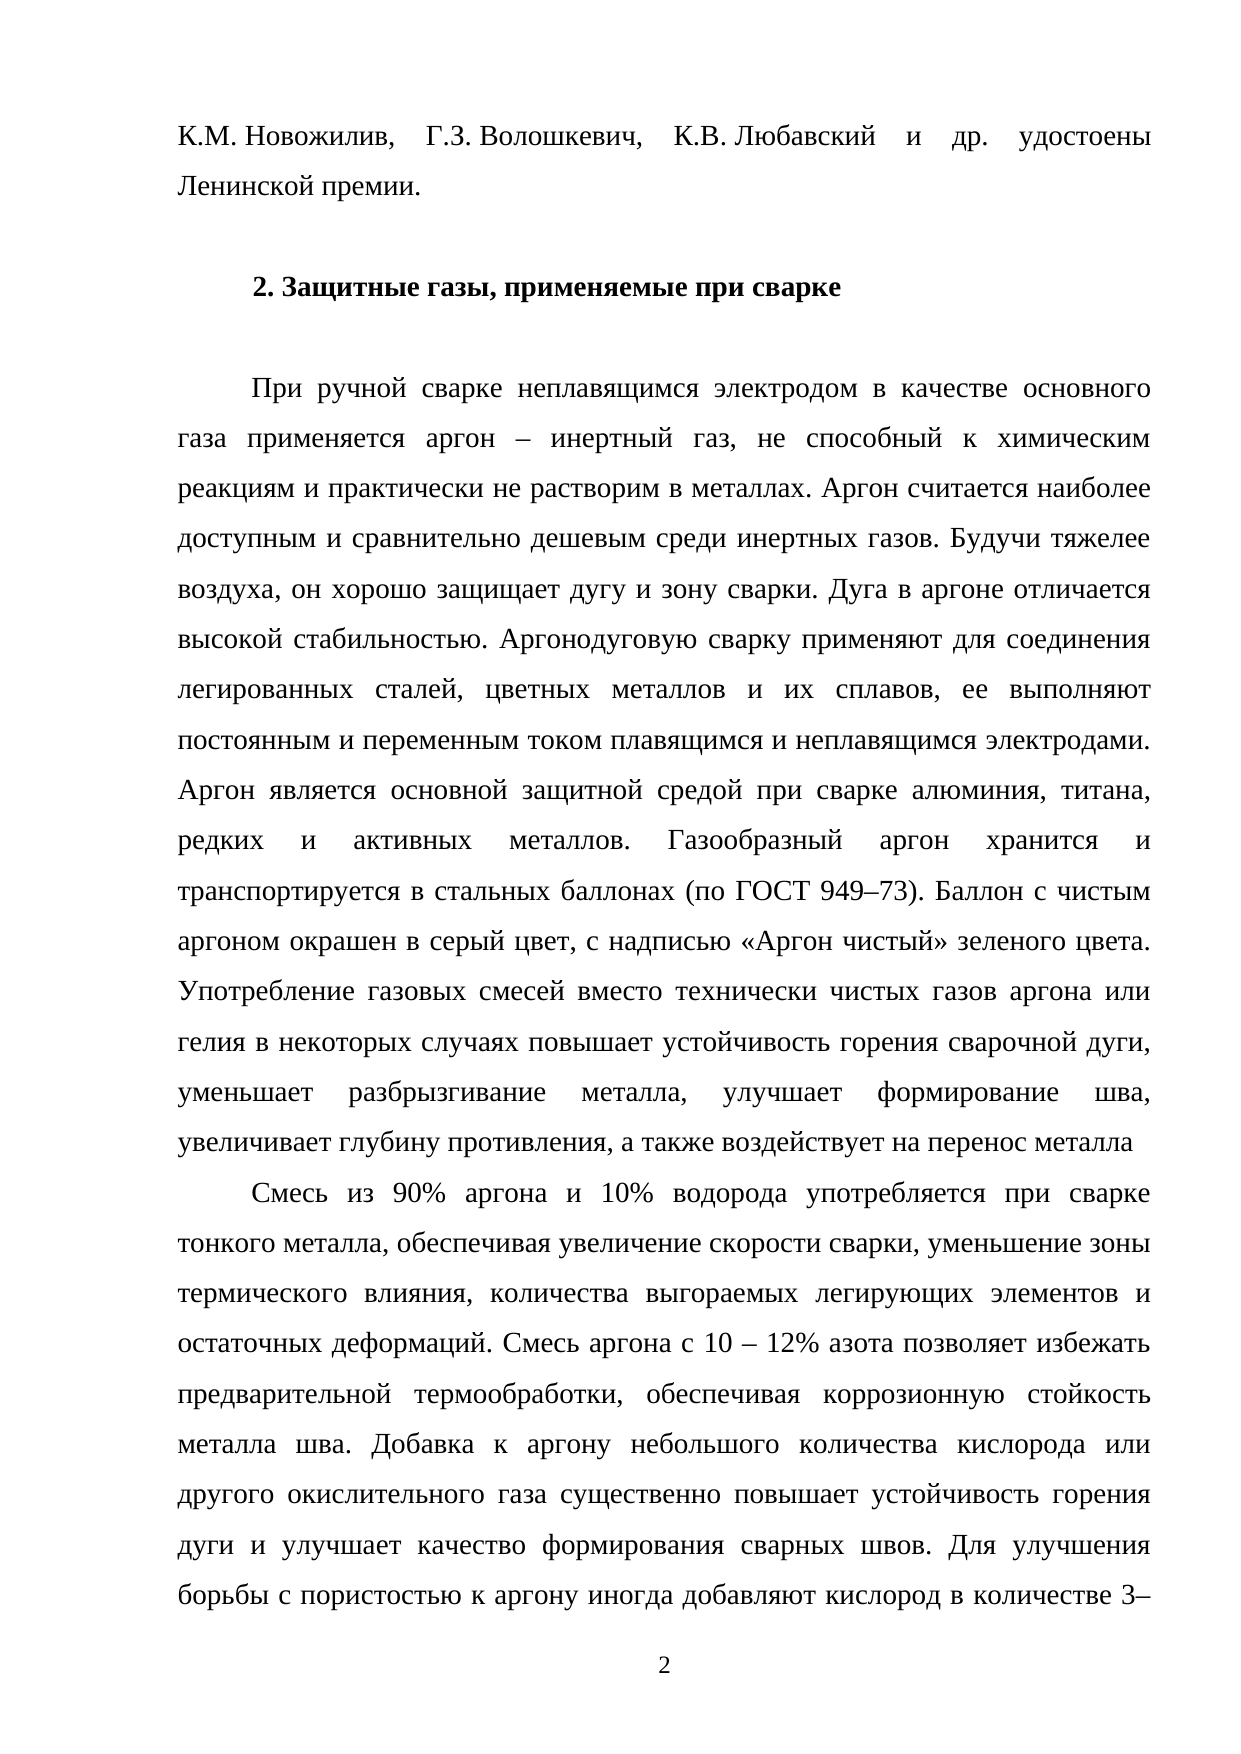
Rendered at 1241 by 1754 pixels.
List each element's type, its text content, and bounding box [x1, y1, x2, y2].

subtitle 2. Защитные газы, применяемые при сварке [177, 269, 1152, 303]
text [177, 118, 1152, 202]
text При ручной сварке неплавящимся электродом в качестве основного газа применяется аргон – инертный газ, не способный к химическим реакциям и практически не растворим в металлах. Аргон считается наиболее доступным и сравнительно дешевым среди инертных газов. Будучи тяжелее воздуха, он хорошо защищает дугу и зону сварки. Дуга в аргоне отличается высокой стабильностью. Аргонодуговую сварку применяют для соединения легированных сталей, цветных металлов и их сплавов, ее выполняют постоянным и переменным током плавящимся и неплавящимся электродами. Аргон является основной защитной средой при сварке алюминия, титана, редких и активных металлов. Газообразный аргон хранится и транспортируется в стальных баллонах (по ГОСТ 949–73). Баллон с чистым аргоном окрашен в серый цвет, с надписью «Аргон чистый» зеленого цвета. Употребление газовых смесей вместо технически чистых газов аргона или гелия в некоторых случаях повышает устойчивость горения сварочной дуги, уменьшает разбрызгивание металла, улучшает формирование шва, увеличивает глубину противления, а также воздействует на перенос металла [177, 370, 1152, 1158]
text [177, 1175, 1152, 1611]
